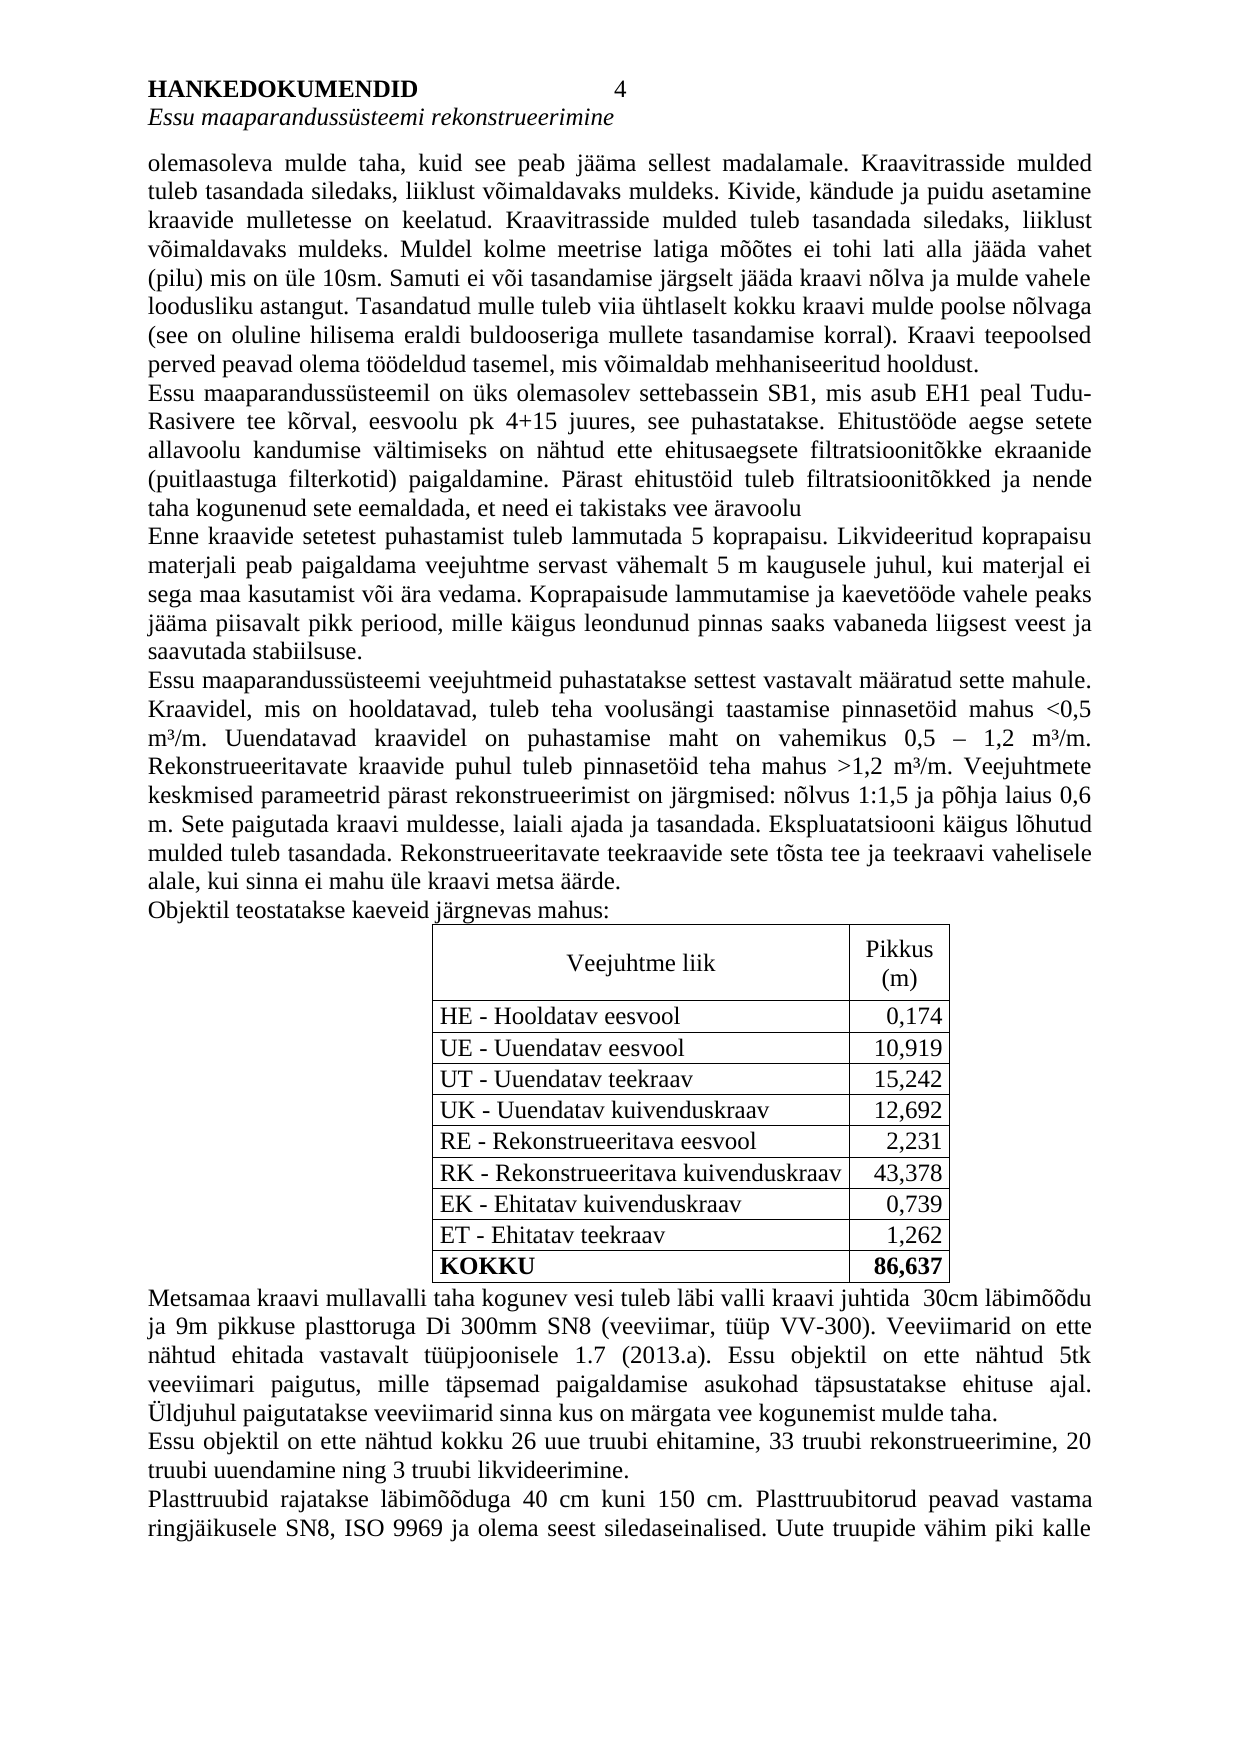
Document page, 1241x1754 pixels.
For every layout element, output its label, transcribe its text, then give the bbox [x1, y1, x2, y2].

text Essu maaparandussüsteemi veejuhtmeid puhastatakse settest vastavalt määratud sette mahule. Kraavidel, mis on hooldatavad, tuleb teha voolusängi taastamise pinnasetöid mahus <0,5 m³/m. Uuendatavad kraavidel on puhastamise maht on vahemikus 0,5 – 1,2 m³/m. Rekonstrueeritavate kraavide puhul tuleb pinnasetöid teha mahus >1,2 m³/m. Veejuhtmete keskmised parameetrid pärast rekonstrueerimist on järgmised: nõlvus 1:1,5 ja põhja laius 0,6 m. Sete paigutada kraavi muldesse, laiali ajada ja tasandada. Ekspluatatsiooni käigus lõhutud mulded tuleb tasandada. Rekonstrueeritavate teekraavide sete tõsta tee ja teekraavi vahelisele alale, kui sinna ei mahu üle kraavi metsa äärde. [148, 665, 1093, 895]
text Essu maaparandussüsteemil on üks olemasolev settebassein SB1, mis asub EH1 peal Tudu-Rasivere tee kõrval, eesvoolu pk 4+15 juures, see puhastatakse. Ehitustööde aegse setete allavoolu kandumise vältimiseks on nähtud ette ehitusaegsete filtratsioonitõkke ekraanide (puitlaastuga filterkotid) paigaldamine. Pärast ehitustöid tuleb filtratsioonitõkked ja nende taha kogunenud sete eemaldada, et need ei takistaks vee äravoolu [148, 378, 1093, 521]
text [148, 1484, 1093, 1541]
table_cell UK - Uuendatav kuivenduskraav [433, 1095, 849, 1125]
table_cell 43,378 [850, 1158, 949, 1188]
table_cell HE - Hooldatav eesvool [433, 1001, 849, 1032]
table_cell UT - Uuendatav teekraav [433, 1064, 849, 1094]
table_cell UE - Uuendatav eesvool [433, 1033, 849, 1063]
table_header Pikkus (m) [850, 925, 949, 1000]
table_cell 1,262 [850, 1220, 949, 1250]
table_cell EK - Ehitatav kuivenduskraav [433, 1189, 849, 1219]
table_cell RK - Rekonstrueeritava kuivenduskraav [433, 1158, 849, 1188]
table_cell 0,174 [850, 1001, 949, 1032]
table_cell 12,692 [850, 1095, 949, 1125]
table_cell 10,919 [850, 1033, 949, 1063]
text Enne kraavide setetest puhastamist tuleb lammutada 5 koprapaisu. Likvideeritud koprapaisu materjali peab paigaldama veejuhtme servast vähemalt 5 m kaugusele juhul, kui materjal ei sega maa kasutamist või ära vedama. Koprapaisude lammutamise ja kaevetööde vahele peaks jääma piisavalt pikk periood, mille käigus leondunud pinnas saaks vabaneda liigsest veest ja saavutada stabiilsuse. [148, 521, 1093, 665]
table_cell 15,242 [850, 1064, 949, 1094]
text Essu objektil on ette nähtud kokku 26 uue truubi ehitamine, 33 truubi rekonstrueerimine, 20 truubi uuendamine ning 3 truubi likvideerimine. [148, 1426, 1093, 1484]
table_cell 86,637 [850, 1251, 949, 1282]
table_cell ET - Ehitatav teekraav [433, 1220, 849, 1250]
table_cell 0,739 [850, 1189, 949, 1219]
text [148, 148, 1093, 378]
text Metsamaa kraavi mullavalli taha kogunev vesi tuleb läbi valli kraavi juhtida 30cm läbimõõdu ja 9m pikkuse plasttoruga Di 300mm SN8 (veeviimar, tüüp VV-300). Veeviimarid on ette nähtud ehitada vastavalt tüüpjoonisele 1.7 (2013.a). Essu objektil on ette nähtud 5tk veeviimari paigutus, mille täpsemad paigaldamise asukohad täpsustatakse ehituse ajal. Üldjuhul paigutatakse veeviimarid sinna kus on märgata vee kogunemist mulde taha. [148, 1283, 1093, 1426]
table_cell KOKKU [433, 1251, 849, 1282]
table_cell RE - Rekonstrueeritava eesvool [433, 1126, 849, 1157]
table_cell 2,231 [850, 1126, 949, 1157]
text Objektil teostatakse kaeveid järgnevas mahus: [148, 895, 1093, 924]
table_header Veejuhtme liik [433, 925, 849, 1000]
